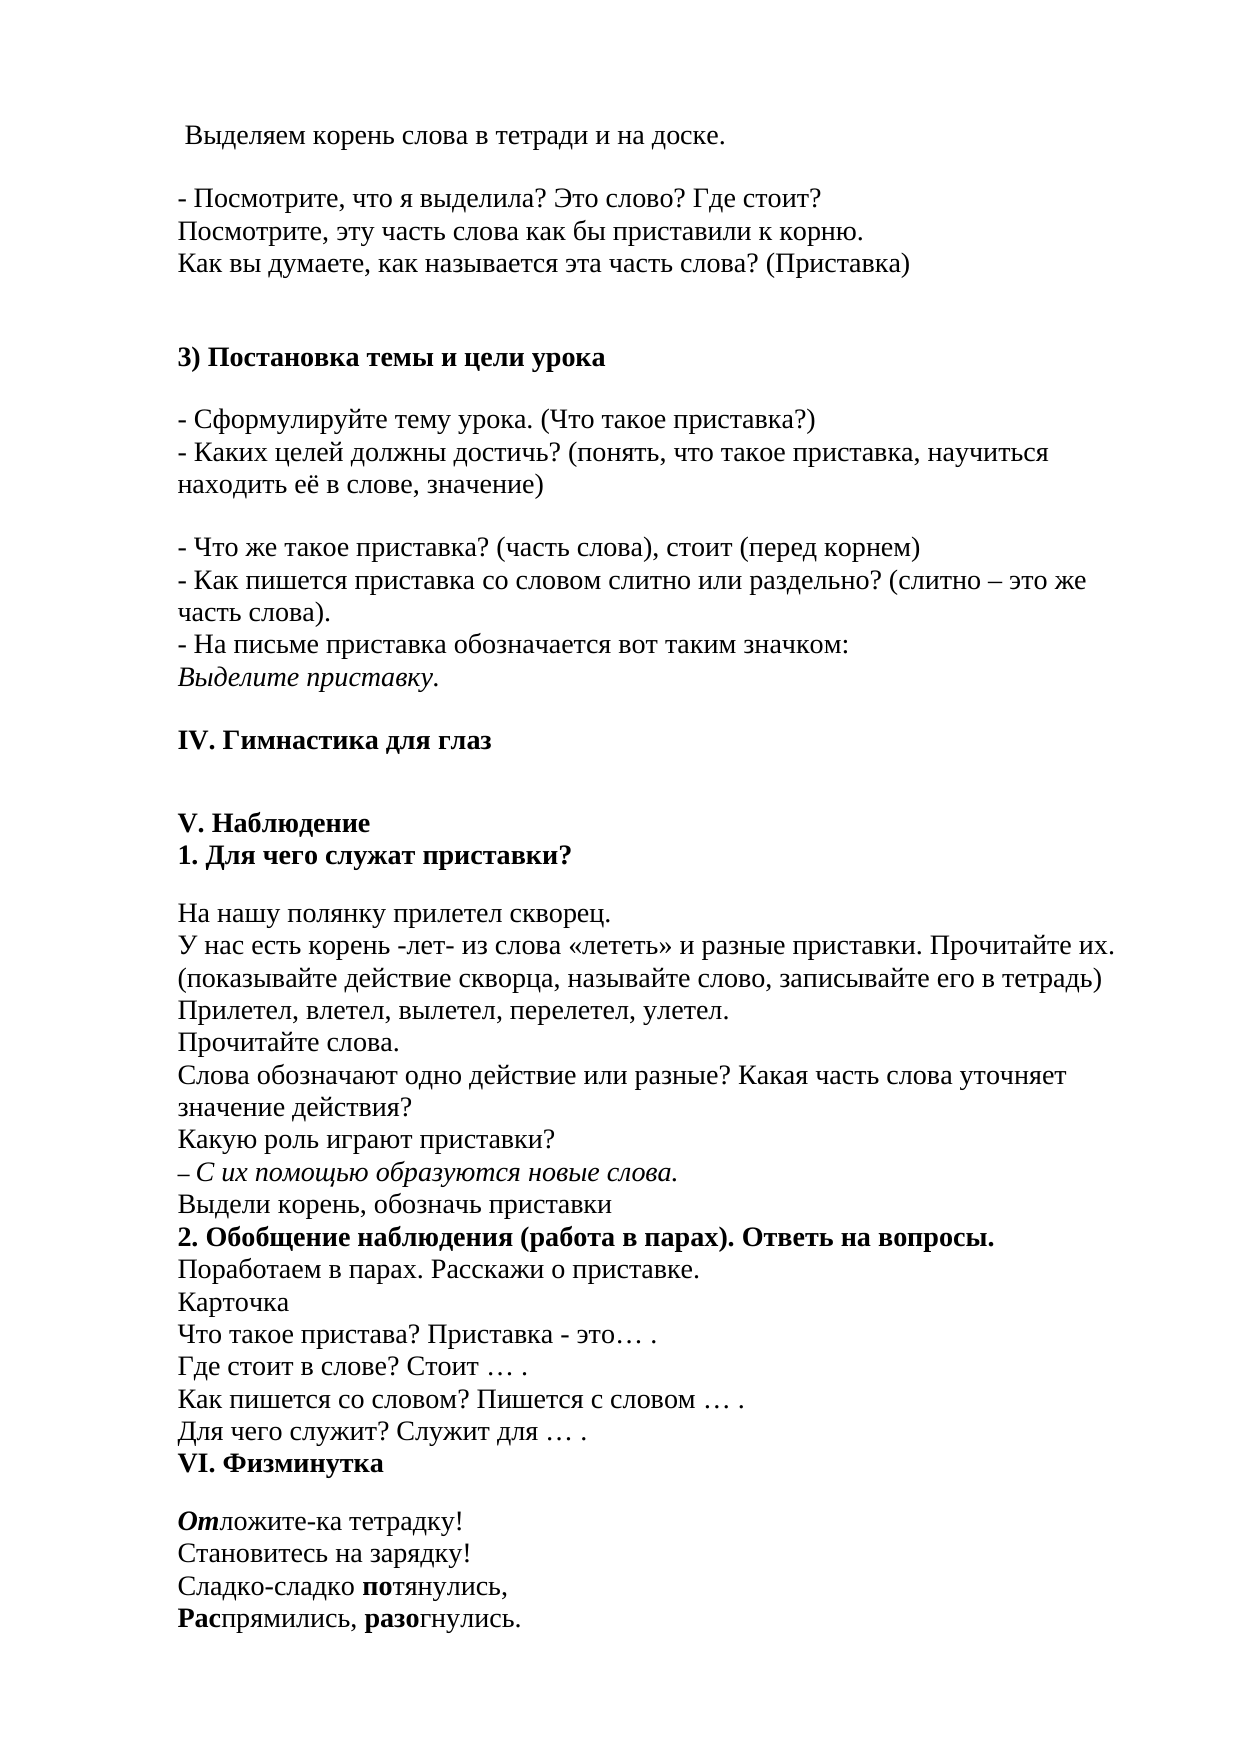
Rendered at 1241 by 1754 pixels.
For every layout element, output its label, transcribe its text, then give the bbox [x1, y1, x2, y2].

text Карточка [177, 1284, 1152, 1317]
text Поработаем в парах. Расскажи о приставке. [177, 1252, 1152, 1284]
text - Что же такое приставка? (часть слова), стоит (перед корнем) [177, 530, 1152, 563]
text Что такое пристава? Приставка - это… . [177, 1317, 1152, 1349]
text - Как пишется приставка со словом слитно или раздельно? (слитно – это же часть слова). [177, 563, 1152, 628]
text Как пишется со словом? Пишется с словом … . [177, 1382, 1152, 1414]
text 1. Для чего служат приставки? [177, 838, 1152, 871]
text Отложите-ка тетрадку! [177, 1504, 1152, 1537]
text 2. Обобщение наблюдения (работа в парах). Ответь на вопросы. [177, 1220, 1152, 1252]
text Где стоит в слове? Стоит … . [177, 1349, 1152, 1382]
text VI. Физминутка [177, 1447, 1152, 1479]
text У нас есть корень -лет- из слова «лететь» и разные приставки. Прочитайте их. [177, 928, 1152, 961]
text Выделяем корень слова в тетради и на доске. [177, 118, 1152, 151]
text Прочитайте слова. [177, 1025, 1152, 1058]
text - Каких целей должны достичь? (понять, что такое приставка, научиться находить её в слове, значение) [177, 435, 1152, 500]
text На нашу полянку прилетел скворец. [177, 896, 1152, 928]
text Выдели корень, обозначь приставки [177, 1187, 1152, 1220]
text - На письме приставка обозначается вот таким значком: [177, 628, 1152, 660]
text 3) Постановка темы и цели урока [177, 339, 1152, 372]
text Какую роль играют приставки? [177, 1123, 1152, 1155]
text (показывайте действие скворца, называйте слово, записывайте его в тетрадь) [177, 961, 1152, 993]
text V. Наблюдение [177, 806, 1152, 838]
text Выделите приставку. [177, 660, 1152, 692]
text - Сформулируйте тему урока. (Что такое приставка?) [177, 403, 1152, 435]
text Становитесь на зарядку! [177, 1537, 1152, 1569]
text – С их помощью образуются новые слова. [177, 1155, 1152, 1187]
text Прилетел, влетел, вылетел, перелетел, улетел. [177, 993, 1152, 1025]
text Распрямились, разогнулись. [177, 1601, 1152, 1634]
text Слова обозначают одно действие или разные? Какая часть слова уточняет значение действия? [177, 1058, 1152, 1123]
text Для чего служит? Служит для … . [177, 1414, 1152, 1447]
text IV. Гимнастика для глаз [177, 723, 1152, 755]
text Посмотрите, эту часть слова как бы приставили к корню. [177, 213, 1152, 246]
text - Посмотрите, что я выделила? Это слово? Где стоит? [177, 181, 1152, 213]
text Как вы думаете, как называется эта часть слова? (Приставка) [177, 246, 1152, 278]
text Сладко-сладко потянулись, [177, 1569, 1152, 1601]
